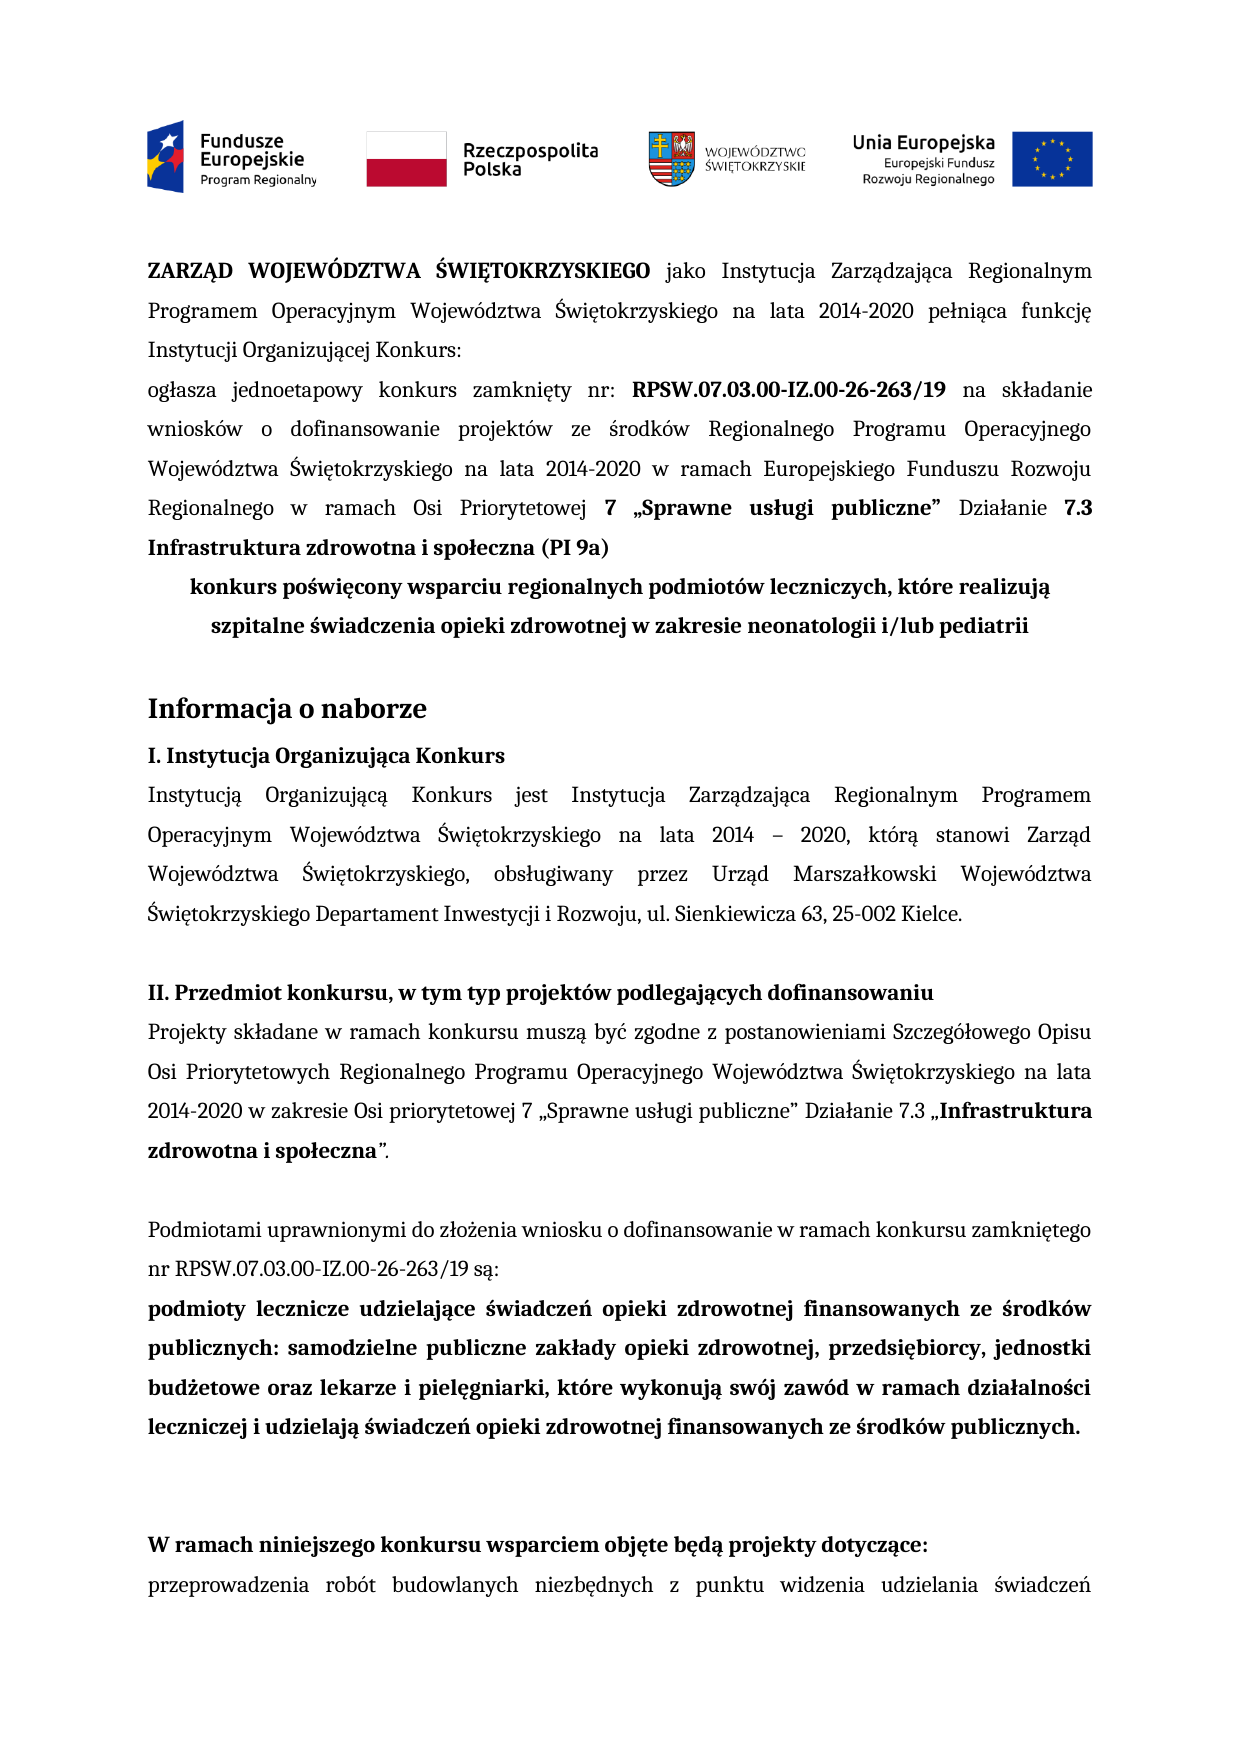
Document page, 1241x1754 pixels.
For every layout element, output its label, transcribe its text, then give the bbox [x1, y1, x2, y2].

text Informacja o naborze [148, 692, 1093, 726]
text ZARZĄD WOJEWÓDZTWA ŚWIĘTOKRZYSKIEGO jako Instytucja Zarządzająca Regionalnym Programem Operacyjnym Województwa Świętokrzyskiego na lata 2014-2020 pełniąca funkcję Instytucji Organizującej Konkurs: [148, 258, 1093, 363]
text Podmiotami uprawnionymi do złożenia wniosku o dofinansowanie w ramach konkursu zamkniętego nr RPSW.07.03.00-IZ.00-26-263/19 są: [148, 1216, 1093, 1282]
text Instytucją Organizującą Konkurs jest Instytucja Zarządzająca Regionalnym Programem Operacyjnym Województwa Świętokrzyskiego na lata 2014 – 2020, którą stanowi Zarząd Województwa Świętokrzyskiego, obsługiwany przez Urząd Marszałkowski Województwa Świętokrzyskiego Departament Inwestycji i Rozwoju, ul. Sienkiewicza 63, 25-002 Kielce. [148, 782, 1093, 927]
text podmioty lecznicze udzielające świadczeń opieki zdrowotnej finansowanych ze środków publicznych: samodzielne publiczne zakłady opieki zdrowotnej, przedsiębiorcy, jednostki budżetowe oraz lekarze i pielęgniarki, które wykonują swój zawód w ramach działalności leczniczej i udzielają świadczeń opieki zdrowotnej finansowanych ze środków publicznych. [148, 1295, 1093, 1440]
text II. Przedmiot konkursu, w tym typ projektów podlegających dofinansowaniu [148, 979, 1093, 1006]
text Projekty składane w ramach konkursu muszą być zgodne z postanowieniami Szczegółowego Opisu Osi Priorytetowych Regionalnego Programu Operacyjnego Województwa Świętokrzyskiego na lata 2014-2020 w zakresie Osi priorytetowej 7 „Sprawne usługi publiczne” Działanie 7.3 „Infrastruktura zdrowotna i społeczna”. [148, 1019, 1093, 1164]
text konkurs poświęcony wsparciu regionalnych podmiotów leczniczych, które realizują szpitalne świadczenia opieki zdrowotnej w zakresie neonatologii i/lub pediatrii [148, 574, 1093, 640]
text W ramach niniejszego konkursu wsparciem objęte będą projekty dotyczące: [148, 1532, 1093, 1558]
picture [147, 120, 317, 193]
picture [648, 120, 806, 193]
picture [853, 120, 1093, 193]
text I. Instytucja Organizująca Konkurs [148, 743, 1093, 769]
text ogłasza jednoetapowy konkurs zamknięty nr: RPSW.07.03.00-IZ.00-26-263/19 na składanie wniosków o dofinansowanie projektów ze środków Regionalnego Programu Operacyjnego Województwa Świętokrzyskiego na lata 2014-2020 w ramach Europejskiego Funduszu Rozwoju Regionalnego w ramach Osi Priorytetowej 7 „Sprawne usługi publiczne” Działanie 7.3 Infrastruktura zdrowotna i społeczna (PI 9a) [148, 376, 1093, 561]
picture [366, 120, 598, 193]
